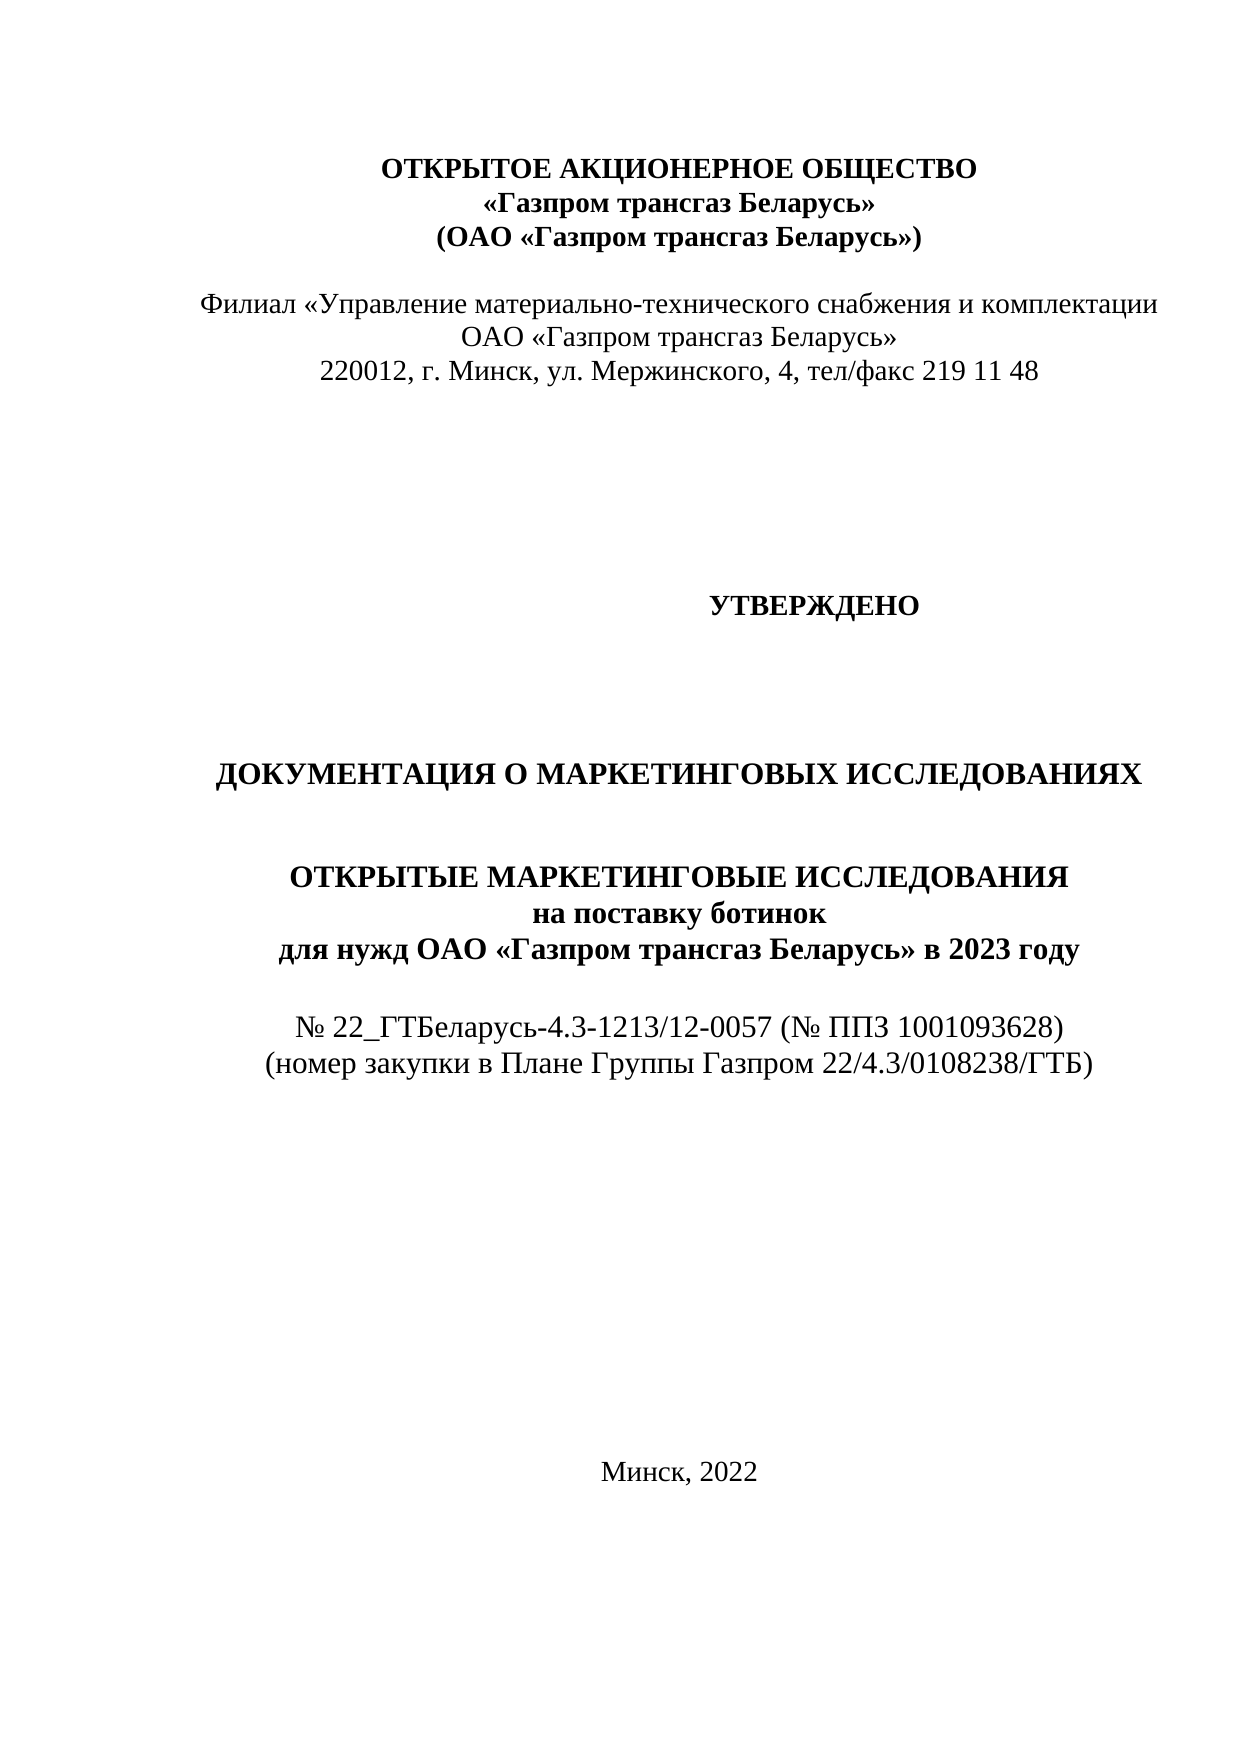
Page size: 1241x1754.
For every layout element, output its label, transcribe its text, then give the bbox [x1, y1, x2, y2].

text ДОКУМЕНТАЦИЯ О МАРКЕТИНГОВЫХ ИССЛЕДОВАНИЯХ [177, 755, 1181, 791]
text ОАО «Газпром трансгаз Беларусь» [177, 319, 1181, 353]
text ОТКРЫТЫЕ МАРКЕТИНГОВЫЕ ИССЛЕДОВАНИЯ [177, 858, 1181, 894]
text Филиал «Управление материально-технического снабжения и комплектации [177, 286, 1181, 319]
text 220012, г. Минск, ул. Мержинского, 4, тел/факс 219 11 48 [177, 353, 1181, 386]
text № 22_ГТБеларусь-4.3-1213/12-0057 (№ ППЗ 1001093628) [177, 1008, 1181, 1044]
text для нужд ОАО «Газпром трансгаз Беларусь» в 2023 году [177, 930, 1181, 966]
text ОТКРЫТОЕ АКЦИОНЕРНОЕ ОБЩЕСТВО [177, 152, 1181, 185]
text Минск, 2022 [177, 1454, 1181, 1488]
text (ОАО «Газпром трансгаз Беларусь») [177, 219, 1181, 252]
text «Газпром трансгаз Беларусь» [177, 185, 1181, 219]
text на поставку ботинок [177, 894, 1181, 930]
text УТВЕРЖДЕНО [709, 588, 1181, 621]
text (номер закупки в Плане Группы Газпром 22/4.3/0108238/ГТБ) [177, 1044, 1181, 1080]
